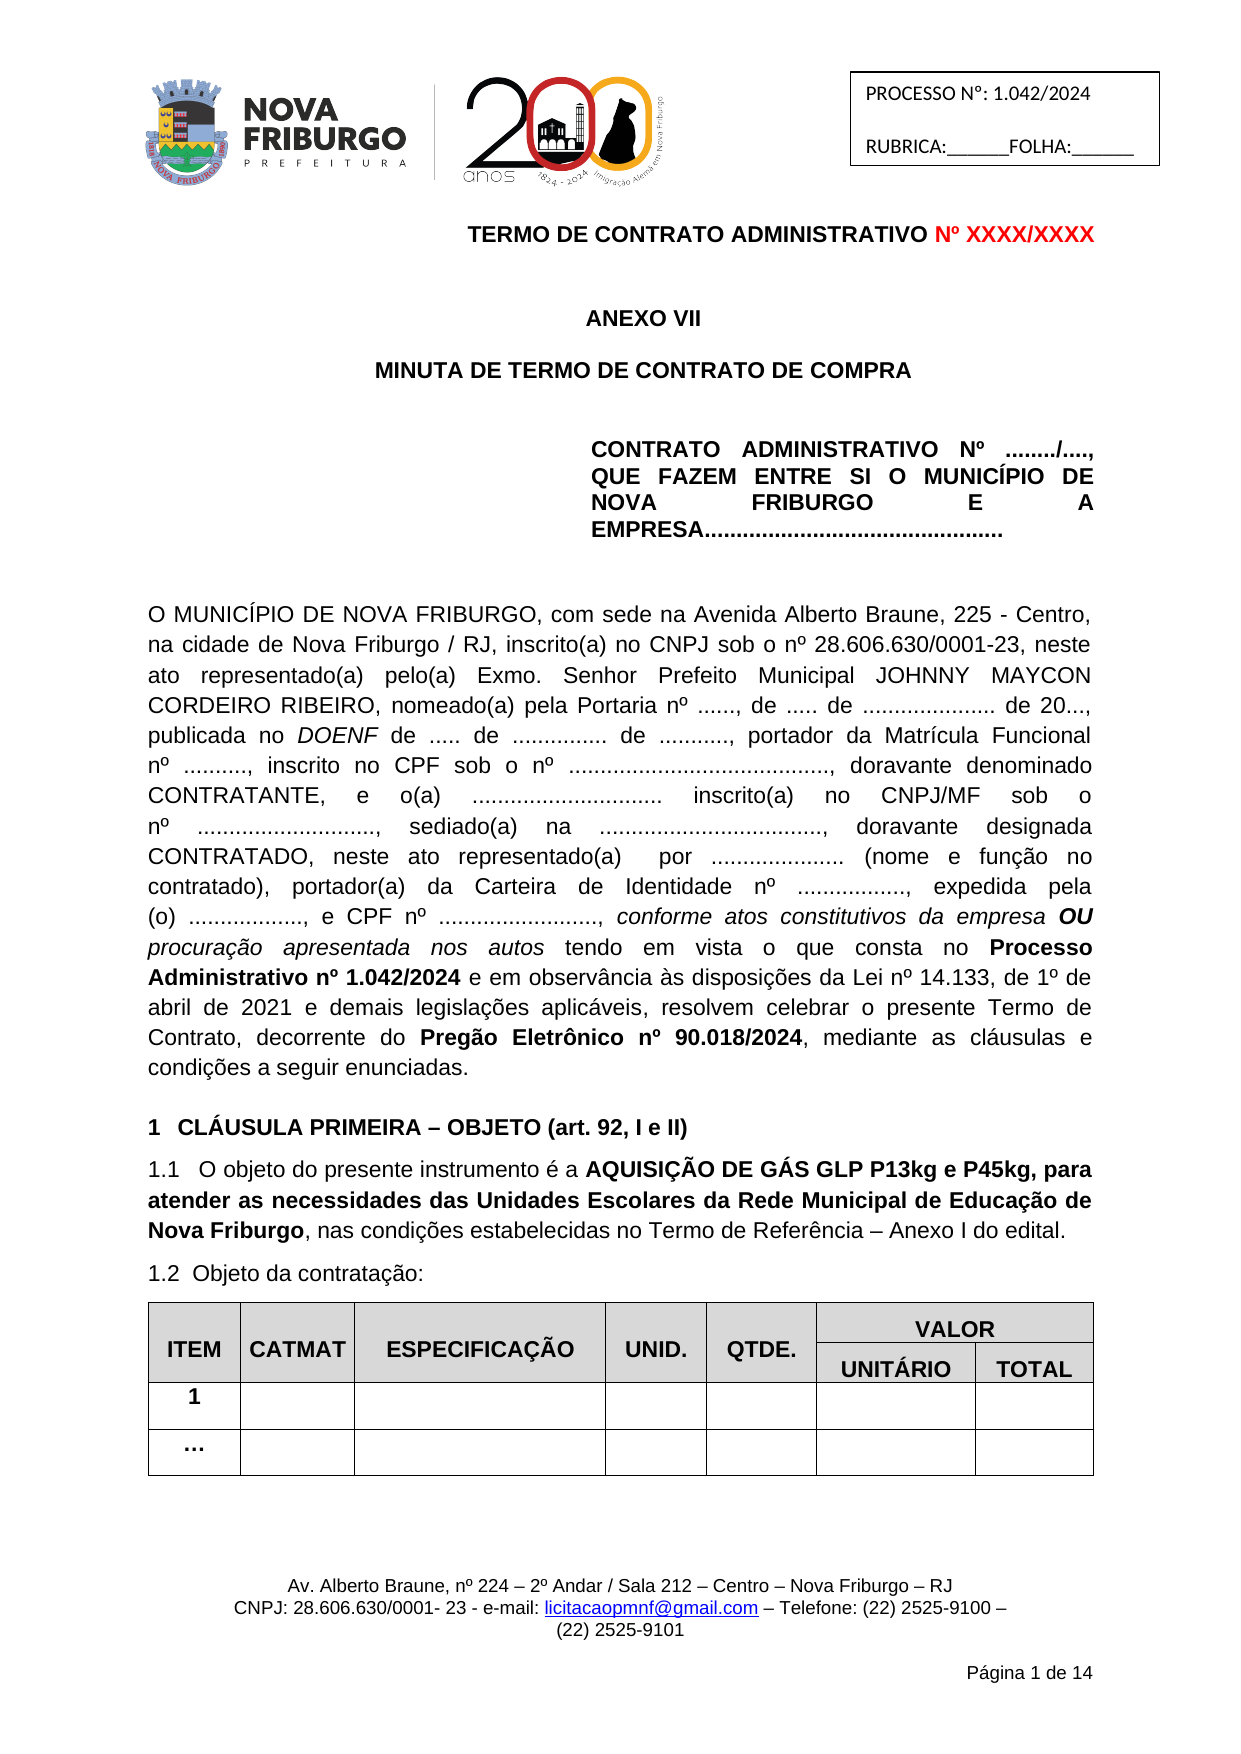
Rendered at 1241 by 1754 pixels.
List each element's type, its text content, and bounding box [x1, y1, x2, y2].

table_header ITEM [149, 1303, 240, 1382]
table_cell [355, 1430, 605, 1474]
list Objeto da contratação: [148, 1259, 1092, 1286]
table_header CATMAT [241, 1303, 354, 1382]
table_cell [976, 1430, 1093, 1474]
table_cell [241, 1430, 354, 1474]
text O MUNICÍPIO DE NOVA FRIBURGO, com sede na Avenida Alberto Braune, 225 - Centro, na cidade de Nova Friburgo / RJ, inscrito(a) no CNPJ sob o nº 28.606.630/0001-23, neste ato representado(a) pelo(a) Exmo. Senhor Prefeito Municipal JOHNNY MAYCON CORDEIRO RIBEIRO, nomeado(a) pela Portaria nº ......, de ..... de ..................... de 20..., publicada no DOENF de ..... de ............... de ..........., portador da Matrícula Funcional nº .........., inscrito no CPF sob o nº ........................................., doravante denominado CONTRATANTE, e o(a) .............................. inscrito(a) no CNPJ/MF sob o nº ............................, sediado(a) na ..................................., doravante designada CONTRATADO, neste ato representado(a) por ..................... (nome e função no contratado), portador(a) da Carteira de Identidade nº ................., expedida pela (o) .................., e CPF nº ........................., conforme atos constitutivos da empresa OU procuração apresentada nos autos tendo em vista o que consta no Processo Administrativo nº 1.042/2024 e em observância às disposições da Lei nº 14.133, de 1º de abril de 2021 e demais legislações aplicáveis, resolvem celebrar o presente Termo de Contrato, decorrente do Pregão Eletrônico nº 90.018/2024, mediante as cláusulas e condições a seguir enunciadas. [148, 601, 1092, 1081]
table_header UNID. [606, 1303, 706, 1382]
table_header QTDE. [707, 1303, 816, 1382]
table_cell [707, 1430, 816, 1474]
table_header VALOR [817, 1303, 1093, 1342]
text MINUTA DE TERMO DE CONTRATO DE COMPRA [192, 357, 1094, 384]
table_header ESPECIFICAÇÃO [355, 1303, 605, 1382]
list O objeto do presente instrumento é a AQUISIÇÃO DE GÁS GLP P13kg e P45kg, para atender as necessidades das Unidades Escolares da Rede Municipal de Educação de Nova Friburgo, nas condições estabelecidas no Termo de Referência – Anexo I do edital. [148, 1156, 1092, 1243]
table_cell [976, 1383, 1093, 1428]
table_cell [241, 1383, 354, 1428]
table_cell UNITÁRIO [817, 1343, 975, 1382]
table_cell 1 [149, 1383, 240, 1428]
table_cell [817, 1383, 975, 1428]
table_cell [355, 1383, 605, 1428]
text ANEXO VII [192, 305, 1094, 331]
list CLÁUSULA PRIMEIRA – OBJETO (art. 92, I e II) [148, 1114, 1092, 1140]
table_cell [817, 1430, 975, 1474]
table_cell [606, 1383, 706, 1428]
table_cell [707, 1383, 816, 1428]
table_cell … [149, 1430, 240, 1474]
picture [118, 44, 696, 215]
table_cell TOTAL [976, 1343, 1093, 1382]
text CONTRATO ADMINISTRATIVO Nº ......../...., QUE FAZEM ENTRE SI O MUNICÍPIO DE NOVA FRIBURGO E A EMPRESA............................................... [591, 436, 1094, 542]
table_cell [606, 1430, 706, 1474]
